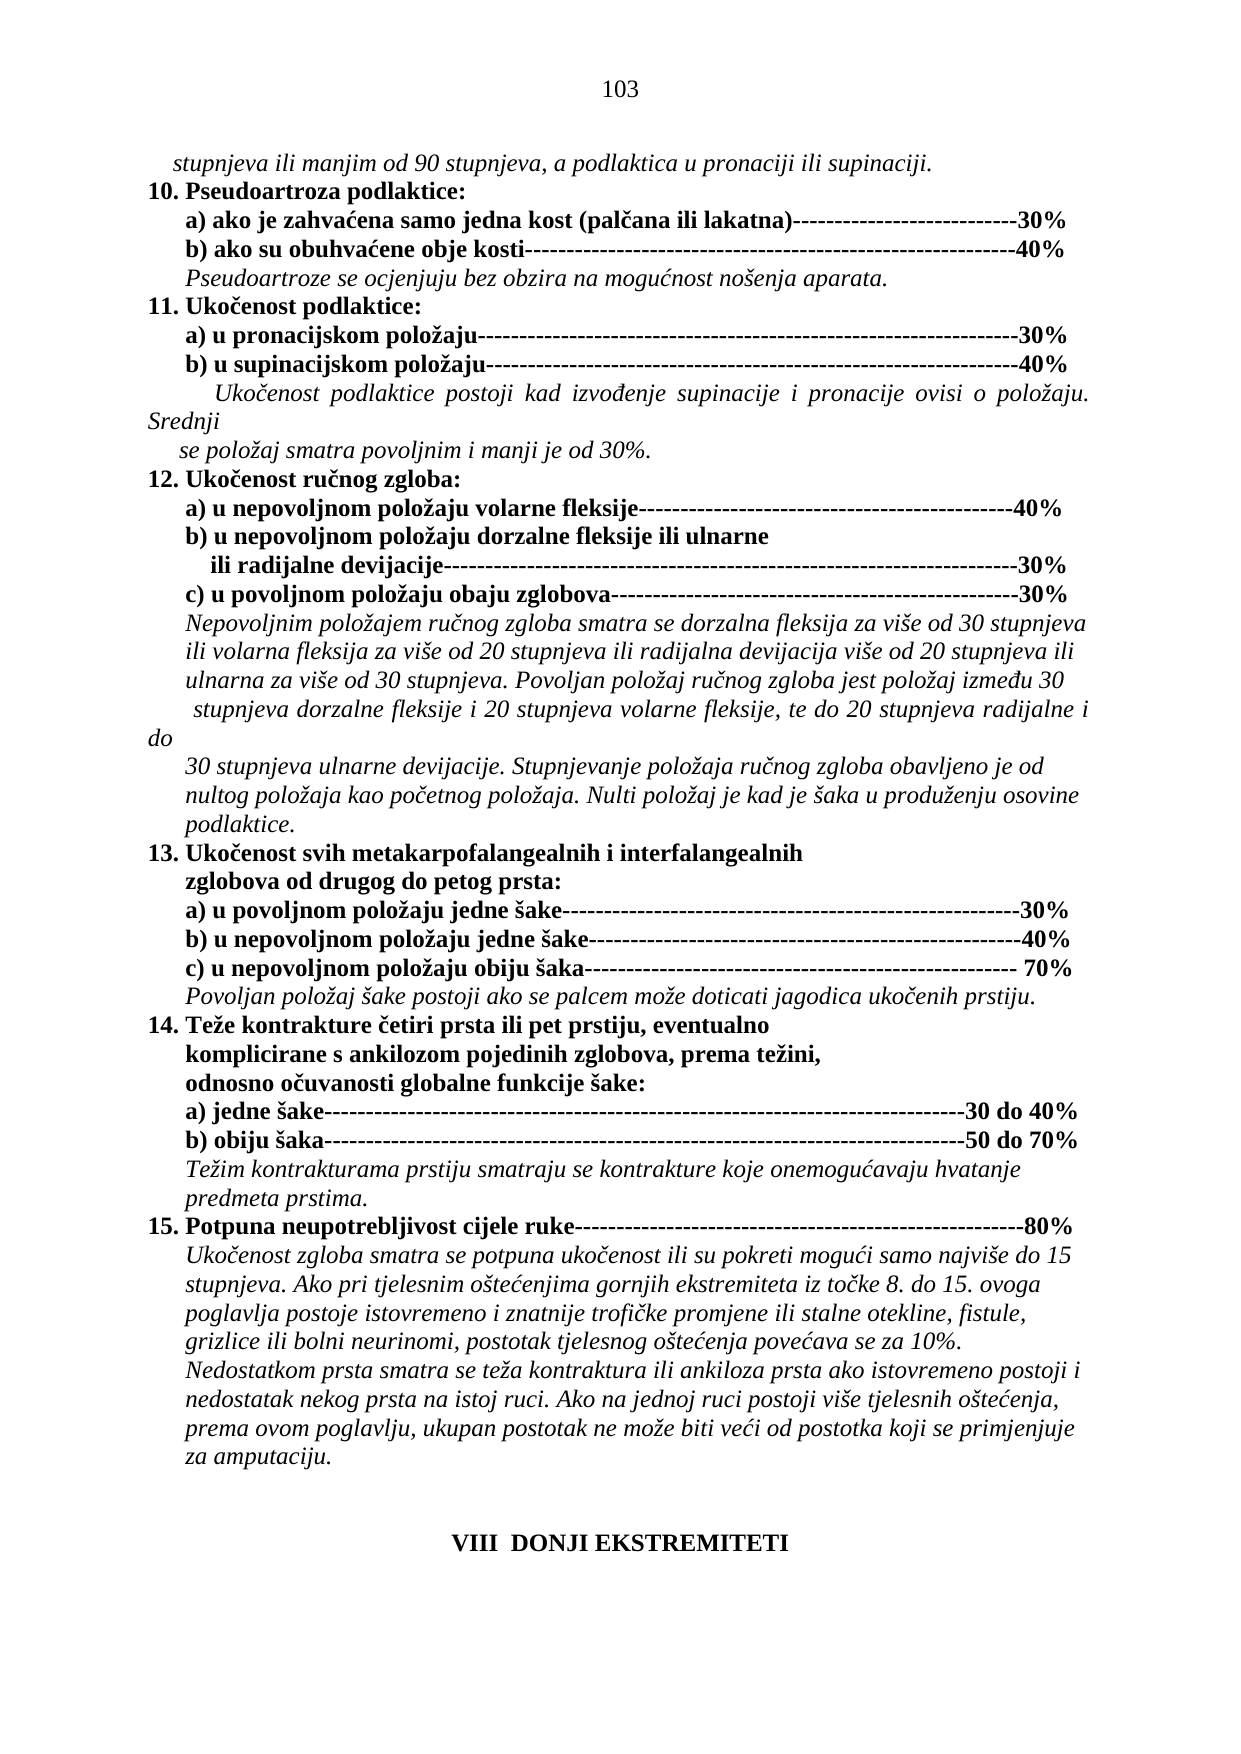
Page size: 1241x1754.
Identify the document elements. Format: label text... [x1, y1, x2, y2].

text predmeta prstima. [148, 1183, 1093, 1211]
text ili volarna fleksija za više od 20 stupnjeva ili radijalna devijacija više od 20 stupnjeva ili [148, 636, 1093, 665]
text c) u nepovoljnom položaju obiju šaka---------------------------------------------------- 70% [148, 953, 1093, 981]
text odnosno očuvanosti globalne funkcije šake: [148, 1068, 1093, 1096]
text b) obiju šaka-----------------------------------------------------------------------------50 do 70% [148, 1125, 1093, 1154]
text 14. Teže kontrakture četiri prsta ili pet prstiju, eventualno [148, 1010, 1093, 1039]
text Nepovoljnim položajem ručnog zgloba smatra se dorzalna fleksija za više od 30 stupnjeva [148, 608, 1093, 636]
text a) u povoljnom položaju jedne šake-------------------------------------------------------30% [148, 895, 1093, 924]
text c) u povoljnom položaju obaju zglobova-------------------------------------------------30% [148, 579, 1093, 608]
text stupnjeva. Ako pri tjelesnim oštećenjima gornjih ekstremiteta iz točke 8. do 15. ovoga [148, 1269, 1093, 1298]
text Ukočenost podlaktice postoji kad izvođenje supinacije i pronacije ovisi o položaju. Srednji [148, 378, 1093, 435]
text nedostatak nekog prsta na istoj ruci. Ako na jednoj ruci postoji više tjelesnih oštećenja, [148, 1384, 1093, 1413]
text ulnarna za više od 30 stupnjeva. Povoljan položaj ručnog zgloba jest položaj između 30 [148, 665, 1093, 694]
text ili radijalne devijacije---------------------------------------------------------------------30% [148, 550, 1093, 579]
text se položaj smatra povoljnim i manji je od 30%. [148, 435, 1093, 464]
text 15. Potpuna neupotrebljivost cijele ruke------------------------------------------------------80% [148, 1211, 1093, 1240]
text Ukočenost zgloba smatra se potpuna ukočenost ili su pokreti mogući samo najviše do 15 [148, 1240, 1093, 1269]
text a) ako je zahvaćena samo jedna kost (palčana ili lakatna)---------------------------30% [148, 205, 1093, 234]
text 12. Ukočenost ručnog zgloba: [148, 464, 1093, 493]
text poglavlja postoje istovremeno i znatnije trofičke promjene ili stalne otekline, fistule, [148, 1298, 1093, 1326]
text VIII DONJI EKSTREMITETI [148, 1528, 1093, 1556]
text zglobova od drugog do petog prsta: [148, 866, 1093, 895]
text Povoljan položaj šake postoji ako se palcem može doticati jagodica ukočenih prstiju. [148, 981, 1093, 1010]
text Pseudoartroze se ocjenjuju bez obzira na mogućnost nošenja aparata. [148, 263, 1093, 291]
text 13. Ukočenost svih metakarpofalangealnih i interfalangealnih [148, 838, 1093, 866]
text nultog položaja kao početnog položaja. Nulti položaj je kad je šaka u produženju osovine [148, 780, 1093, 809]
text komplicirane s ankilozom pojedinih zglobova, prema težini, [148, 1039, 1093, 1068]
text 10. Pseudoartroza podlaktice: [148, 176, 1093, 205]
text 11. Ukočenost podlaktice: [148, 291, 1093, 320]
text Nedostatkom prsta smatra se teža kontraktura ili ankiloza prsta ako istovremeno postoji i [148, 1355, 1093, 1384]
text podlaktice. [148, 809, 1093, 838]
text a) u nepovoljnom položaju volarne fleksije---------------------------------------------40% [148, 493, 1093, 521]
text stupnjeva dorzalne fleksije i 20 stupnjeva volarne fleksije, te do 20 stupnjeva radijalne i do [148, 694, 1093, 751]
text b) u supinacijskom položaju----------------------------------------------------------------40% [148, 349, 1093, 378]
text prema ovom poglavlju, ukupan postotak ne može biti veći od postotka koji se primjenjuje [148, 1413, 1093, 1441]
text Težim kontrakturama prstiju smatraju se kontrakture koje onemogućavaju hvatanje [148, 1154, 1093, 1183]
text za amputaciju. [148, 1441, 1093, 1470]
text 30 stupnjeva ulnarne devijacije. Stupnjevanje položaja ručnog zgloba obavljeno je od [148, 751, 1093, 780]
text grizlice ili bolni neurinomi, postotak tjelesnog oštećenja povećava se za 10%. [148, 1326, 1093, 1355]
text a) u pronacijskom položaju-----------------------------------------------------------------30% [148, 320, 1093, 349]
text b) u nepovoljnom položaju dorzalne fleksije ili ulnarne [148, 521, 1093, 550]
text a) jedne šake-----------------------------------------------------------------------------30 do 40% [148, 1096, 1093, 1125]
text stupnjeva ili manjim od 90 stupnjeva, a podlaktica u pronaciji ili supinaciji. [148, 148, 1093, 176]
text b) u nepovoljnom položaju jedne šake----------------------------------------------------40% [148, 924, 1093, 953]
text b) ako su obuhvaćene obje kosti-----------------------------------------------------------40% [148, 234, 1093, 263]
